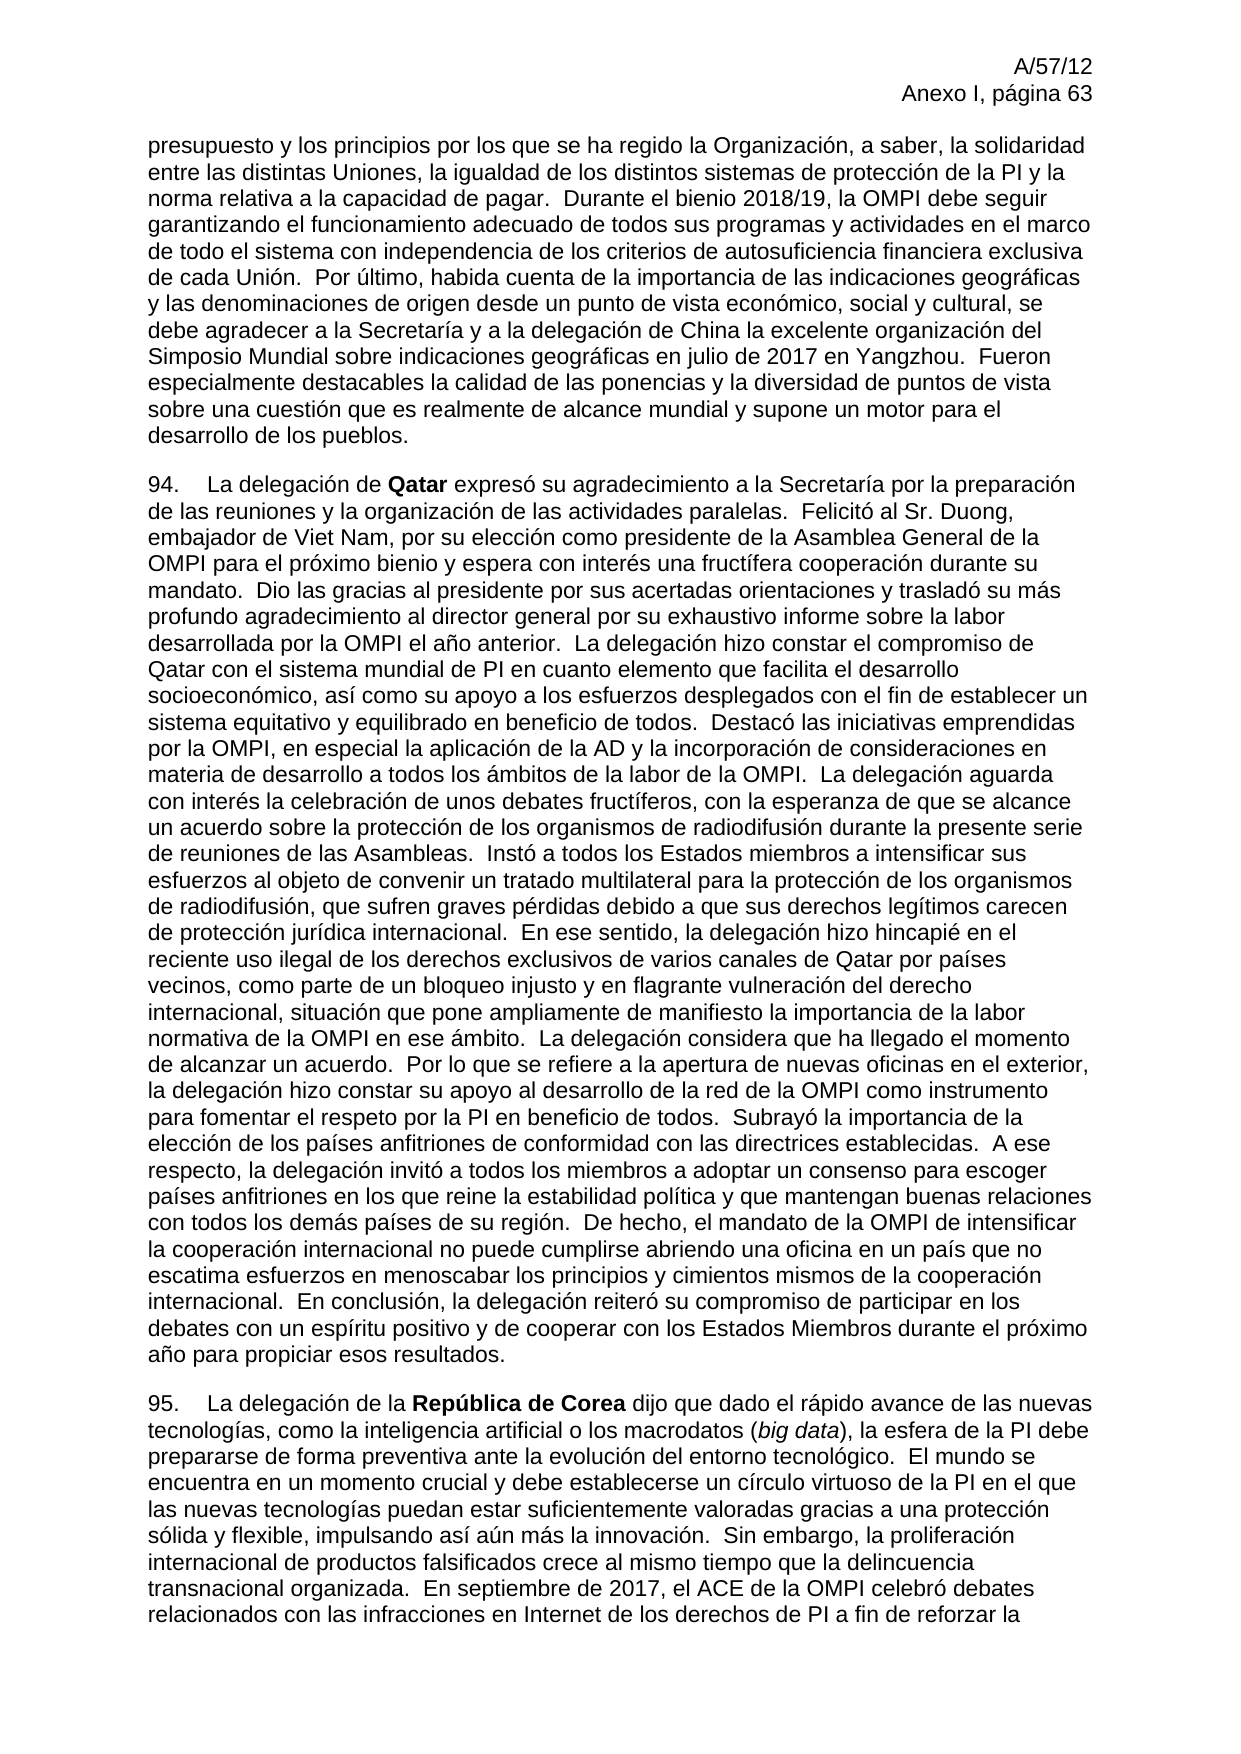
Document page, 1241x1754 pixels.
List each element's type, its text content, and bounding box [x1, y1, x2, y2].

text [148, 132, 1092, 448]
text La delegación de Qatar expresó su agradecimiento a la Secretaría por la preparación de las reuniones y la organización de las actividades paralelas. Felicitó al Sr. Duong, embajador de Viet Nam, por su elección como presidente de la Asamblea General de la OMPI para el próximo bienio y espera con interés una fructífera cooperación durante su mandato. Dio las gracias al presidente por sus acertadas orientaciones y trasladó su más profundo agradecimiento al director general por su exhaustivo informe sobre la labor desarrollada por la OMPI el año anterior. La delegación hizo constar el compromiso de Qatar con el sistema mundial de PI en cuanto elemento que facilita el desarrollo socioeconómico, así como su apoyo a los esfuerzos desplegados con el fin de establecer un sistema equitativo y equilibrado en beneficio de todos. Destacó las iniciativas emprendidas por la OMPI, en especial la aplicación de la AD y la incorporación de consideraciones en materia de desarrollo a todos los ámbitos de la labor de la OMPI. La delegación aguarda con interés la celebración de unos debates fructíferos, con la esperanza de que se alcance un acuerdo sobre la protección de los organismos de radiodifusión durante la presente serie de reuniones de las Asambleas. Instó a todos los Estados miembros a intensificar sus esfuerzos al objeto de convenir un tratado multilateral para la protección de los organismos de radiodifusión, que sufren graves pérdidas debido a que sus derechos legítimos carecen de protección jurídica internacional. En ese sentido, la delegación hizo hincapié en el reciente uso ilegal de los derechos exclusivos de varios canales de Qatar por países vecinos, como parte de un bloqueo injusto y en flagrante vulneración del derecho internacional, situación que pone ampliamente de manifiesto la importancia de la labor normativa de la OMPI en ese ámbito. La delegación considera que ha llegado el momento de alcanzar un acuerdo. Por lo que se refiere a la apertura de nuevas oficinas en el exterior, la delegación hizo constar su apoyo al desarrollo de la red de la OMPI como instrumento para fomentar el respeto por la PI en beneficio de todos. Subrayó la importancia de la elección de los países anfitriones de conformidad con las directrices establecidas. A ese respecto, la delegación invitó a todos los miembros a adoptar un consenso para escoger países anfitriones en los que reine la estabilidad política y que mantengan buenas relaciones con todos los demás países de su región. De hecho, el mandato de la OMPI de intensificar la cooperación internacional no puede cumplirse abriendo una oficina en un país que no escatima esfuerzos en menoscabar los principios y cimientos mismos de la cooperación internacional. En conclusión, la delegación reiteró su compromiso de participar en los debates con un espíritu positivo y de cooperar con los Estados Miembros durante el próximo año para propiciar esos resultados. [148, 471, 1092, 1367]
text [148, 1390, 1092, 1627]
